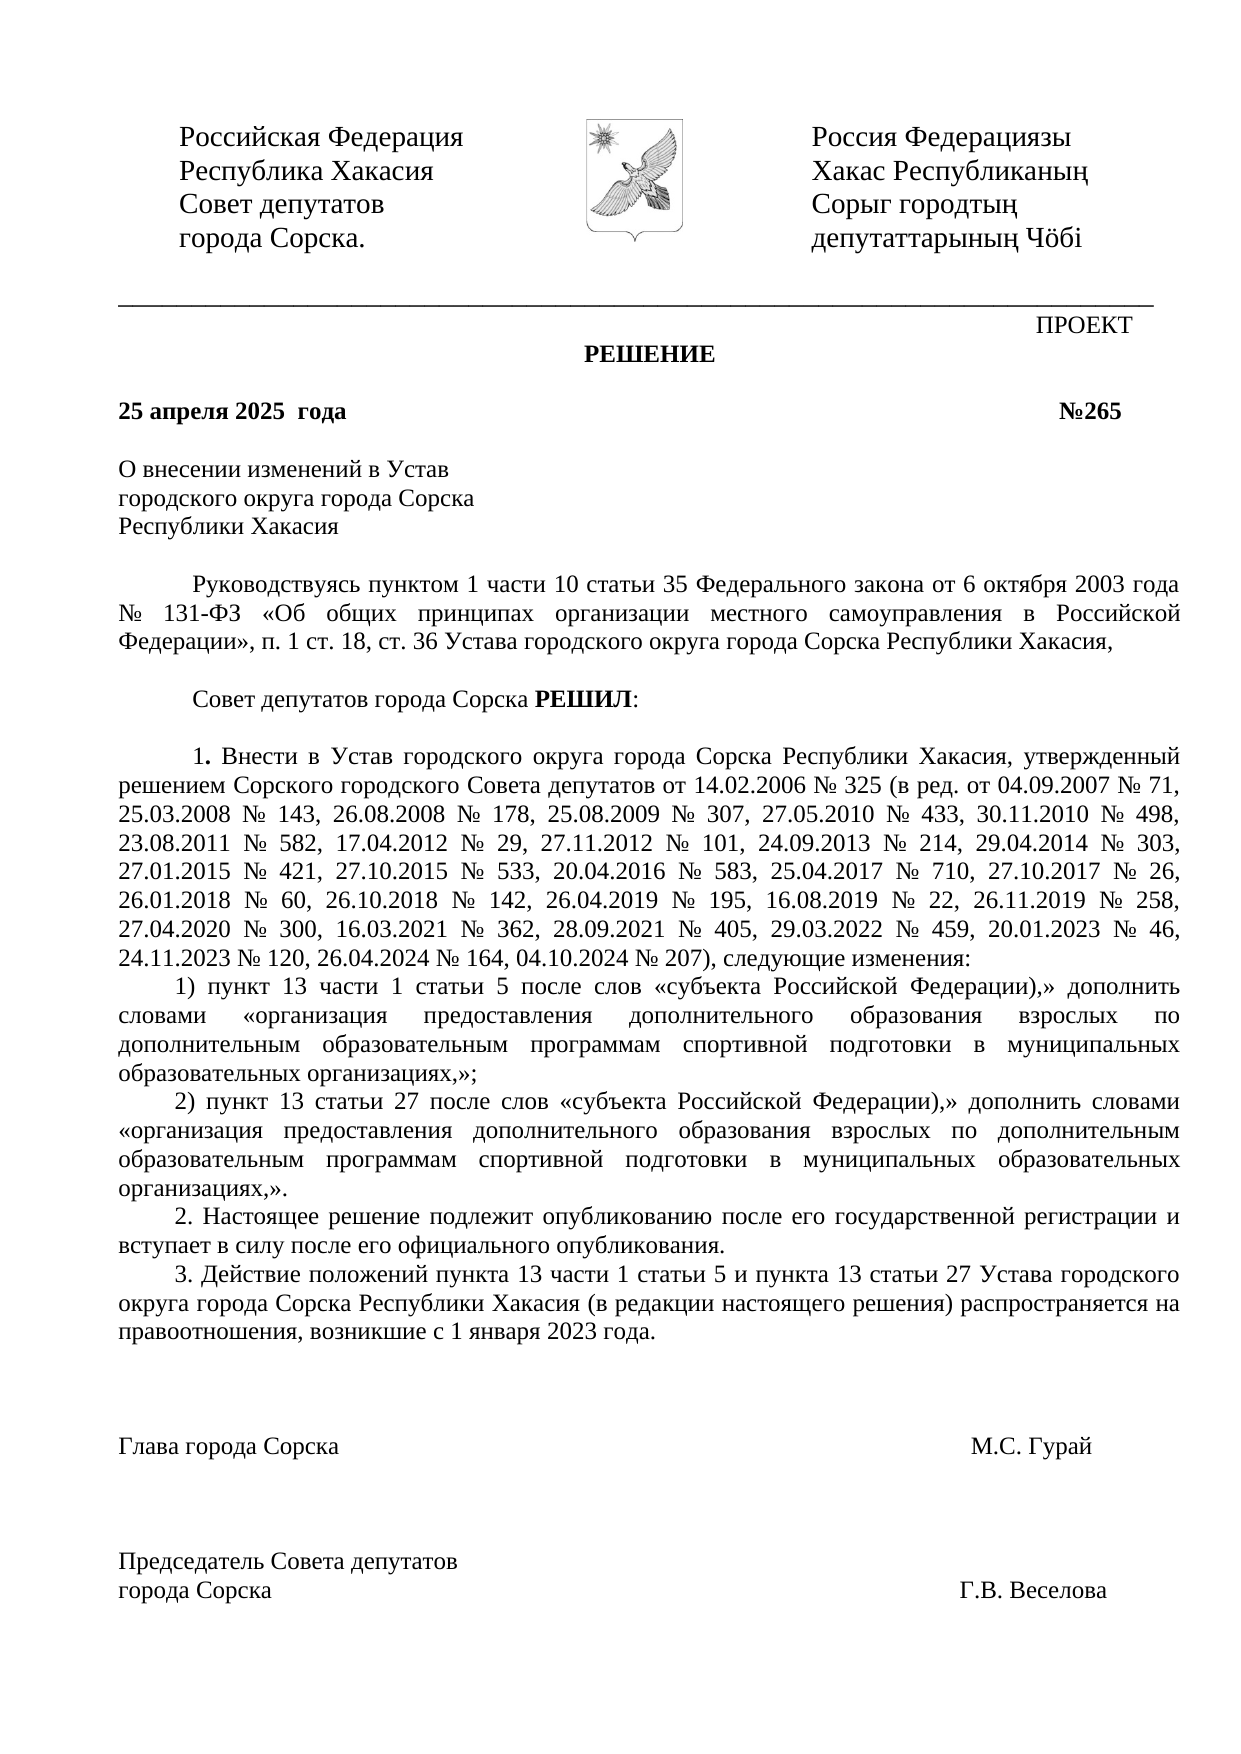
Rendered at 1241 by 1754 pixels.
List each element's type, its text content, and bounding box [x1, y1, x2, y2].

text _______________________________________________________________________ [118, 277, 1181, 310]
text 2) пункт 13 статьи 27 после слов «субъекта Российской Федерации),» дополнить словами «организация предоставления дополнительного образования взрослых по дополнительным образовательным программам спортивной подготовки в муниципальных образовательных организациях,». [118, 1086, 1181, 1201]
text 2. Настоящее решение подлежит опубликованию после его государственной регистрации и вступает в силу после его официального опубликования. [118, 1201, 1181, 1259]
text Совет депутатов города Сорска РЕШИЛ: [118, 684, 1181, 713]
text города Сорска Г.В. Веселова [118, 1575, 1181, 1604]
text Председатель Совета депутатов [118, 1546, 1181, 1575]
picture [586, 119, 683, 242]
text 1) пункт 13 части 1 статьи 5 после слов «субъекта Российской Федерации),» дополнить словами «организация предоставления дополнительного образования взрослых по дополнительным образовательным программам спортивной подготовки в муниципальных образовательных организациях,»; [118, 971, 1181, 1086]
text РЕШЕНИЕ [118, 339, 1181, 368]
table_header [477, 119, 792, 276]
text 3. Действие положений пункта 13 части 1 статьи 5 и пункта 13 статьи 27 Устава городского округа города Сорска Республики Хакасия (в редакции настоящего решения) распространяется на правоотношения, возникшие с 1 января 2023 года. [118, 1259, 1181, 1345]
table_header Россия Федерациязы Хакас Республиканың Сорыг городтың депутаттарының Чöбi [793, 119, 1131, 276]
text Глава города Сорска М.С. Гурай [118, 1431, 1181, 1460]
text Руководствуясь пунктом 1 части 10 статьи 35 Федерального закона от 6 октября 2003 года № 131-ФЗ «Об общих принципах организации местного самоуправления в Российской Федерации», п. 1 ст. 18, ст. 36 Устава городского округа города Сорска Республики Хакасия, [118, 569, 1181, 655]
text городского округа города Сорска [118, 483, 1181, 511]
text 25 апреля 2025 года №265 [118, 396, 1181, 425]
text Республики Хакасия [118, 511, 1181, 540]
text ПРОЕКТ [118, 310, 1181, 339]
table_header Российская Федерация Республика Хакасия Совет депутатов города Сорска. [168, 119, 476, 276]
text 1. Внести в Устав городского округа города Сорска Республики Хакасия, утвержденный решением Сорского городского Совета депутатов от 14.02.2006 № 325 (в ред. от 04.09.2007 № 71, 25.03.2008 № 143, 26.08.2008 № 178, 25.08.2009 № 307, 27.05.2010 № 433, 30.11.2010 № 498, 23.08.2011 № 582, 17.04.2012 № 29, 27.11.2012 № 101, 24.09.2013 № 214, 29.04.2014 № 303, 27.01.2015 № 421, 27.10.2015 № 533, 20.04.2016 № 583, 25.04.2017 № 710, 27.10.2017 № 26, 26.01.2018 № 60, 26.10.2018 № 142, 26.04.2019 № 195, 16.08.2019 № 22, 26.11.2019 № 258, 27.04.2020 № 300, 16.03.2021 № 362, 28.09.2021 № 405, 29.03.2022 № 459, 20.01.2023 № 46, 24.11.2023 № 120, 26.04.2024 № 164, 04.10.2024 № 207), следующие изменения: [118, 741, 1181, 971]
text О внесении изменений в Устав [118, 454, 1181, 483]
